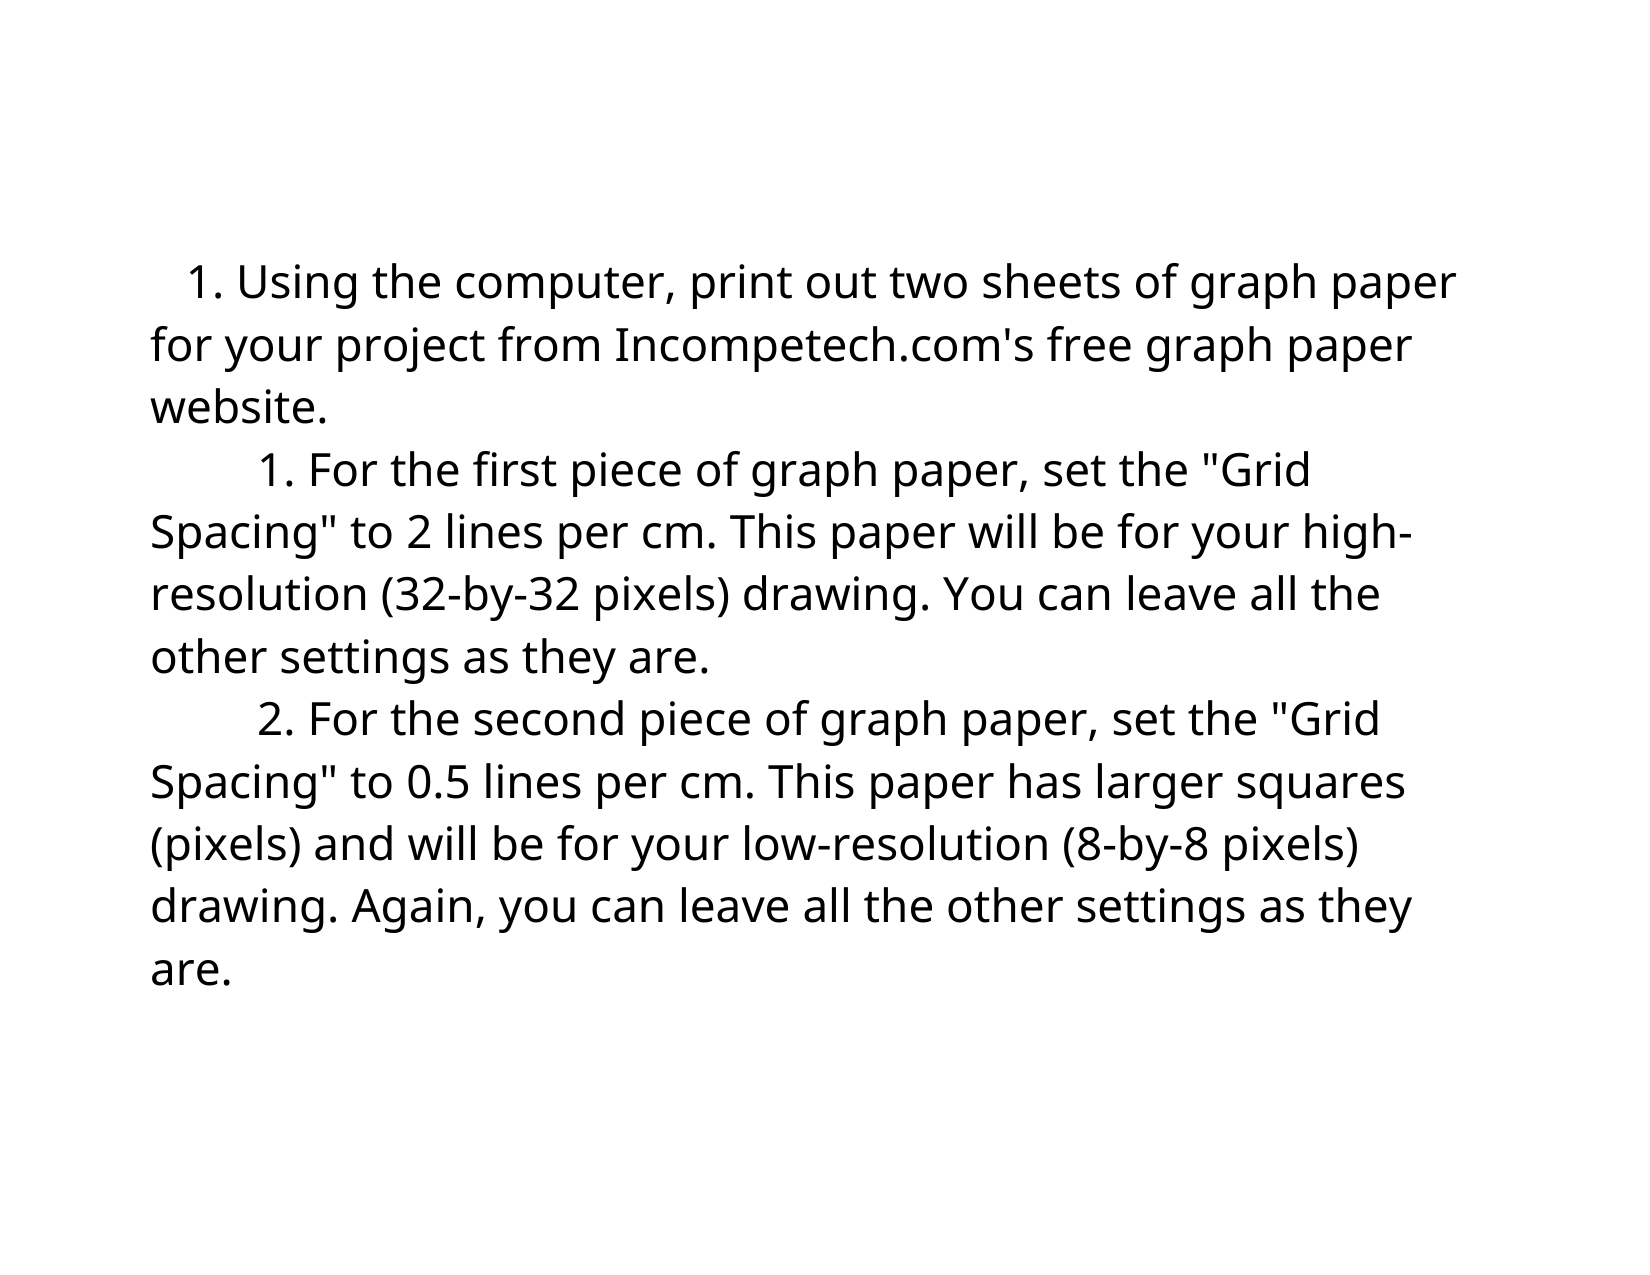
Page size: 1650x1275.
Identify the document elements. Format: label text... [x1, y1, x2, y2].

text 1. Using the computer, print out two sheets of graph paper for your project from Incompetech.com's free graph paper website. [150, 250, 1500, 437]
text 2. For the second piece of graph paper, set the "Grid Spacing" to 0.5 lines per cm. This paper has larger squares (pixels) and will be for your low-resolution (8-by-8 pixels) drawing. Again, you can leave all the other settings as they are. [150, 687, 1500, 999]
text 1. For the first piece of graph paper, set the "Grid Spacing" to 2 lines per cm. This paper will be for your high-resolution (32-by-32 pixels) drawing. You can leave all the other settings as they are. [150, 437, 1500, 687]
